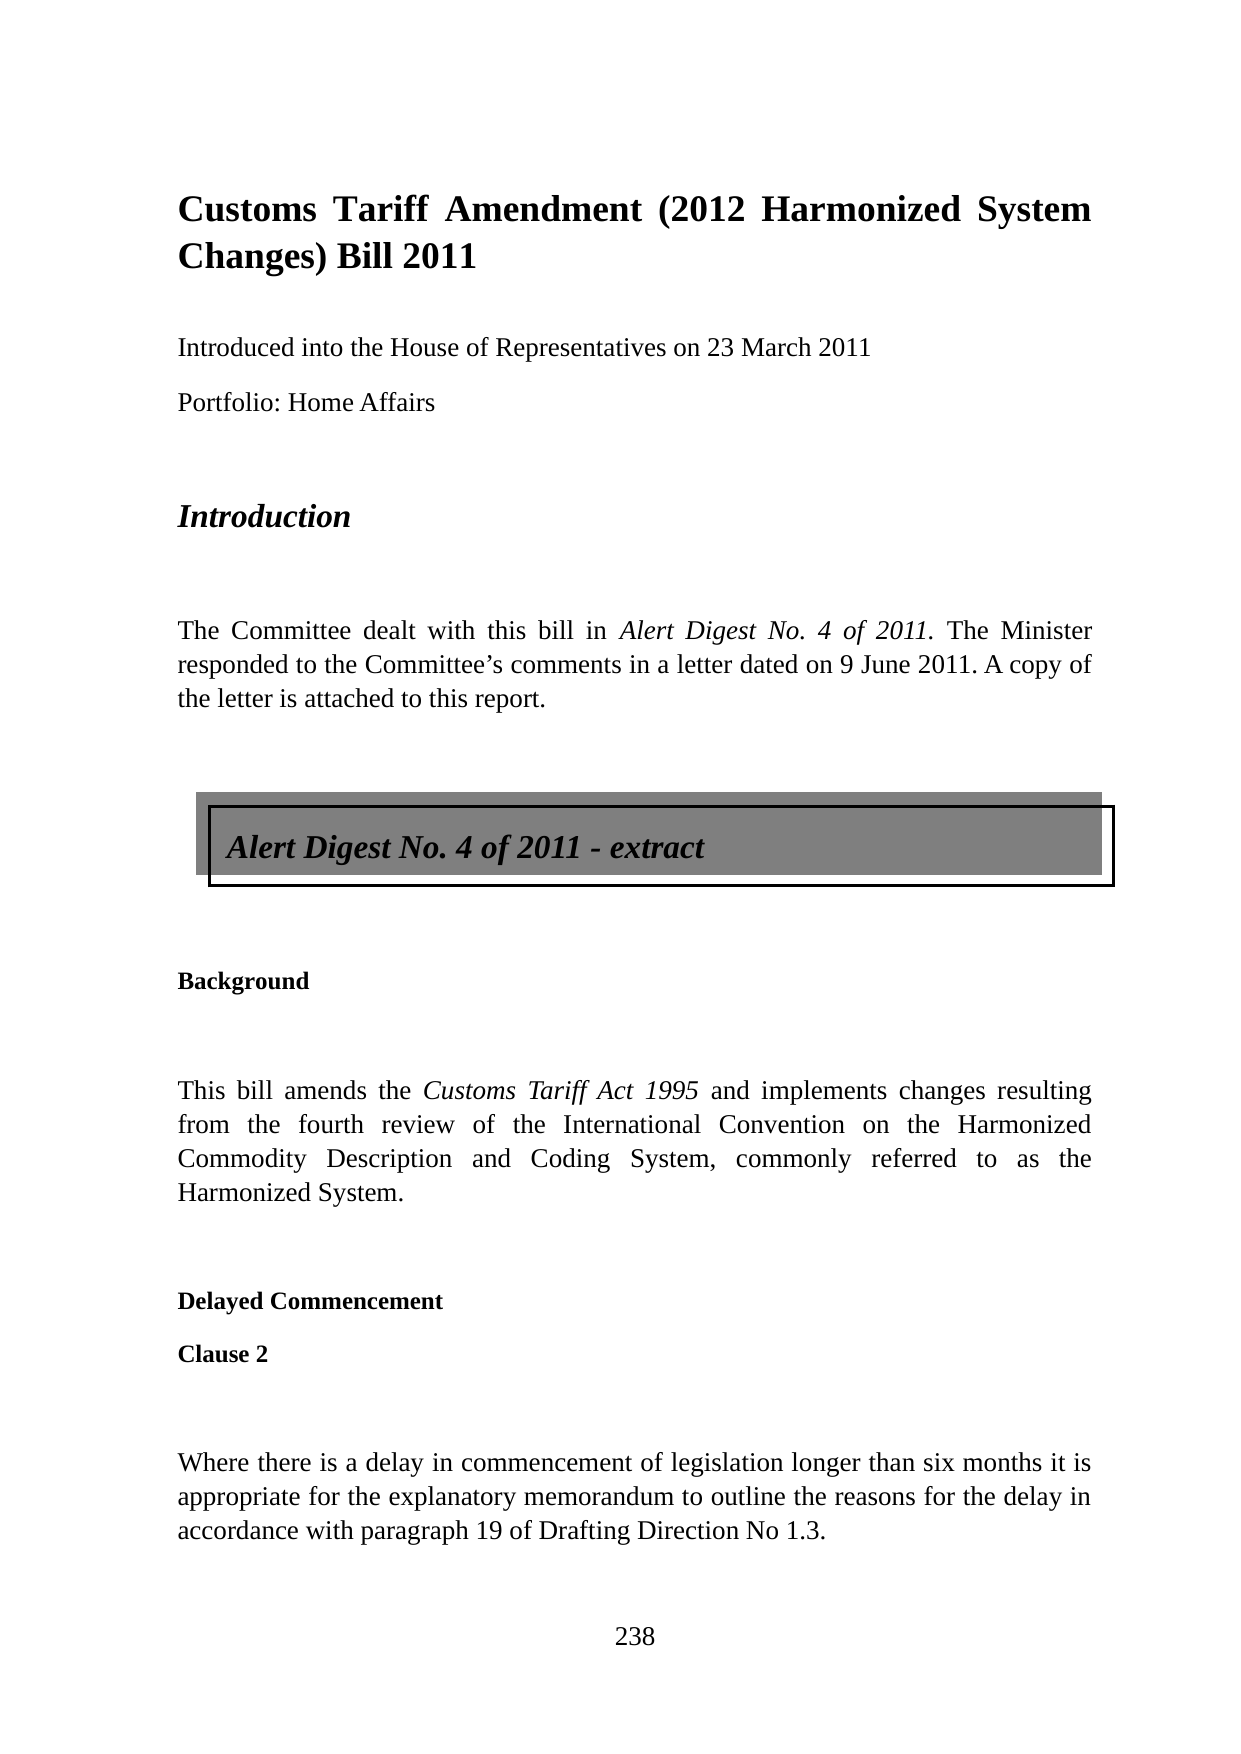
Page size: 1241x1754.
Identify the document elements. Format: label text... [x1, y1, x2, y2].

text Portfolio: Home Affairs [177, 386, 1092, 417]
text Delayed Commencement [177, 1286, 1092, 1315]
text Clause 2 [177, 1339, 1092, 1367]
text This bill amends the Customs Tariff Act 1995 and implements changes resulting from the fourth review of the International Convention on the Harmonized Commodity Description and Coding System, commonly referred to as the Harmonized System. [177, 1074, 1092, 1207]
text Introduction [177, 496, 1092, 534]
text Introduced into the House of Representatives on 23 March 2011 [177, 331, 1092, 362]
text Background [177, 966, 1092, 995]
text Where there is a delay in commencement of legislation longer than six months it is appropriate for the explanatory memorandum to outline the reasons for the delay in accordance with paragraph 19 of Drafting Direction No 1.3. [177, 1446, 1092, 1546]
text The Committee dealt with this bill in Alert Digest No. 4 of 2011. The Minister responded to the Committee’s comments in a letter dated on 9 June 2011. A copy of the letter is attached to this report. [177, 614, 1092, 713]
text Customs Tariff Amendment (2012 Harmonized System Changes) Bill 2011 [177, 186, 1092, 277]
